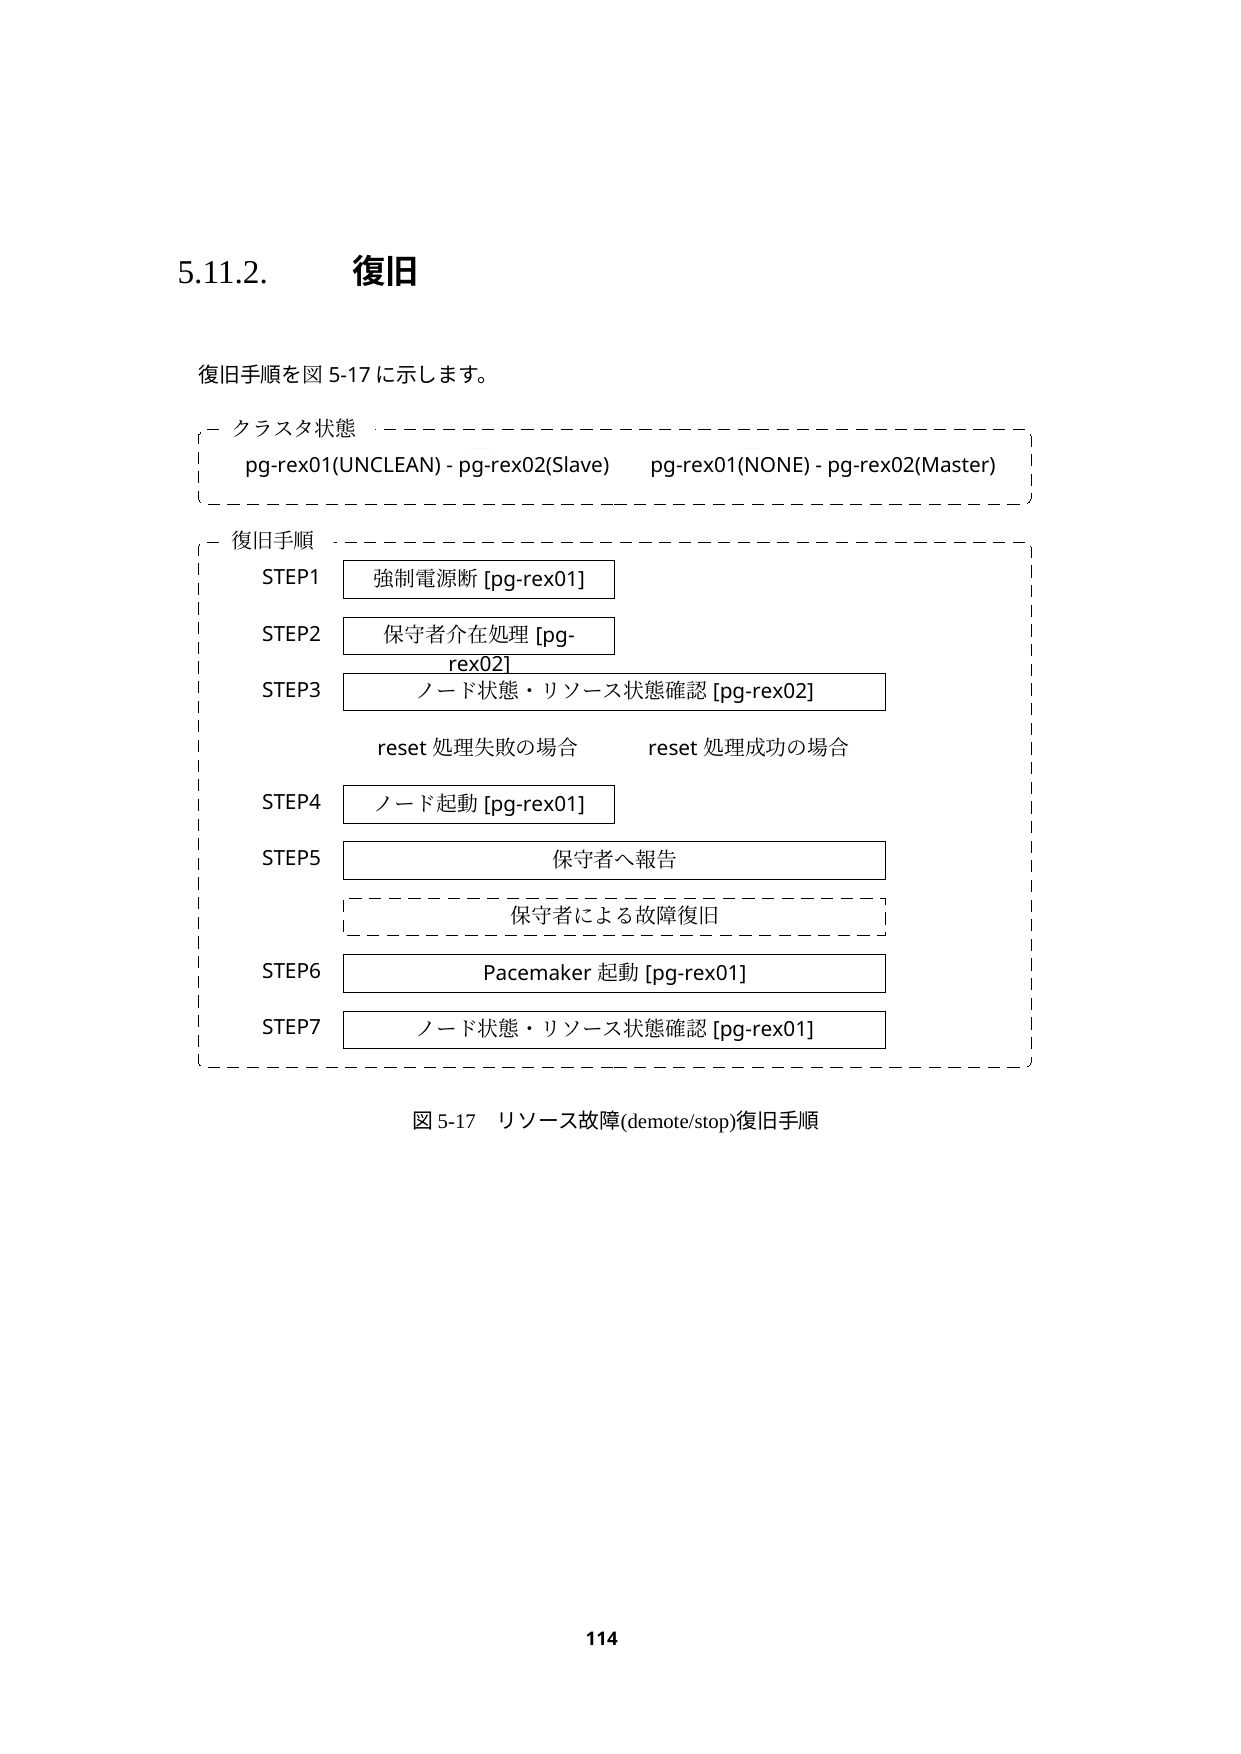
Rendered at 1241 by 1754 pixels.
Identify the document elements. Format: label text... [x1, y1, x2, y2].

subtitle 復旧 [177, 232, 1063, 307]
text 復旧手順を図 5-13に示します。 [177, 355, 1054, 392]
text 図 5-13 リソース故障(demote/stop)復旧手順 [177, 1105, 1054, 1135]
